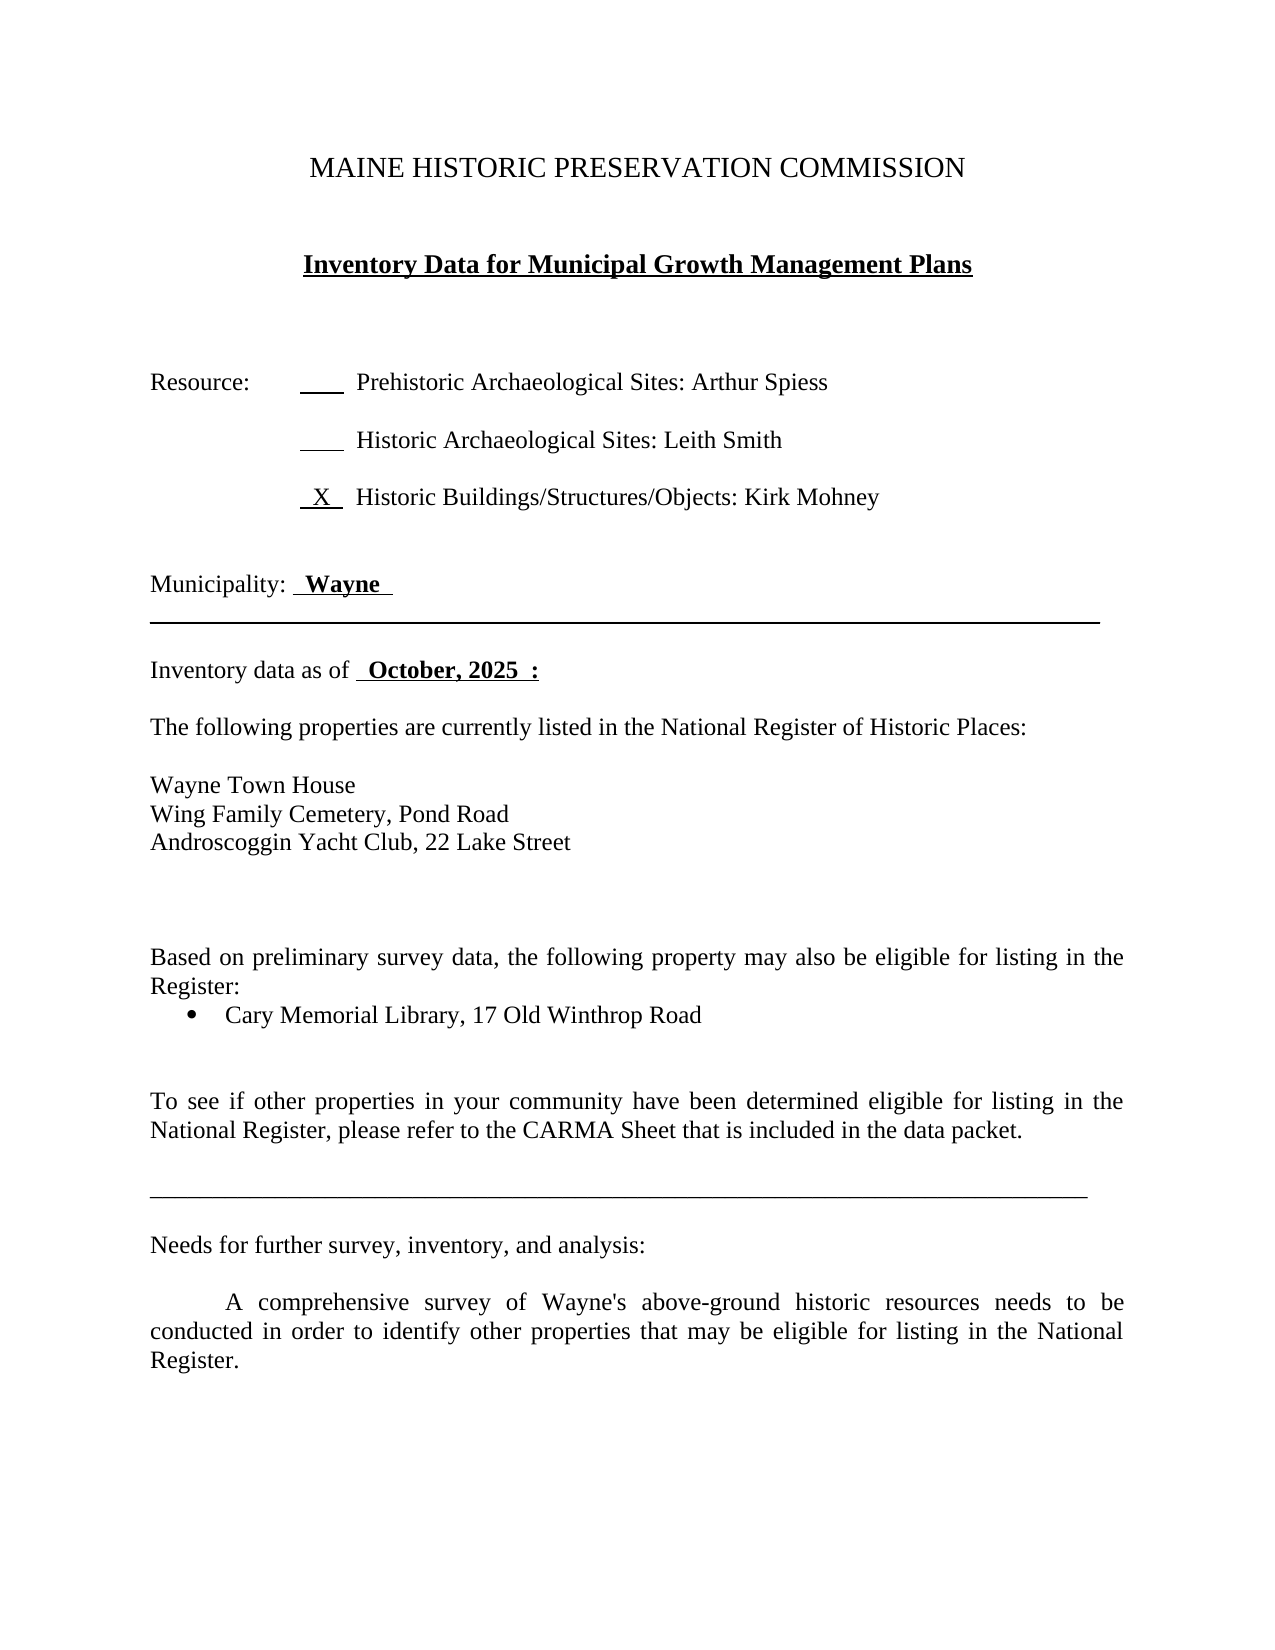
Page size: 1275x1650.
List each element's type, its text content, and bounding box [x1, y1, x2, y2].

text Androscoggin Yacht Club, 22 Lake Street [150, 827, 1125, 856]
text X Historic Buildings/Structures/Objects: Kirk Mohney [150, 482, 1125, 511]
text Needs for further survey, inventory, and analysis: [150, 1230, 1125, 1259]
text Based on preliminary survey data, the following property may also be eligible for listing in the Register: [150, 942, 1125, 1000]
text To see if other properties in your community have been determined eligible for listing in the National Register, please refer to the CARMA Sheet that is included in the data packet. [150, 1086, 1125, 1144]
text ___________________________________________________________________________ [150, 1172, 1125, 1201]
text MAINE HISTORIC PRESERVATION COMMISSION [150, 150, 1125, 183]
list Cary Memorial Library, 17 Old Winthrop Road [187, 1000, 1125, 1029]
text Inventory data as of October, 2025 : [150, 655, 1125, 684]
text Municipality: Wayne [150, 569, 1125, 597]
text Historic Archaeological Sites: Leith Smith [150, 425, 1125, 454]
text Wayne Town House [150, 770, 1125, 799]
text The following properties are currently listed in the National Register of Historic Places: [150, 712, 1125, 741]
text Wing Family Cemetery, Pond Road [150, 799, 1125, 827]
text Inventory Data for Municipal Growth Management Plans [150, 248, 1125, 279]
text ____________________________________________________________________________ [150, 597, 1125, 626]
text Resource: Prehistoric Archaeological Sites: Arthur Spiess [150, 367, 1125, 396]
text A comprehensive survey of Wayne's above-ground historic resources needs to be conducted in order to identify other properties that may be eligible for listing in the National Register. [150, 1287, 1125, 1374]
